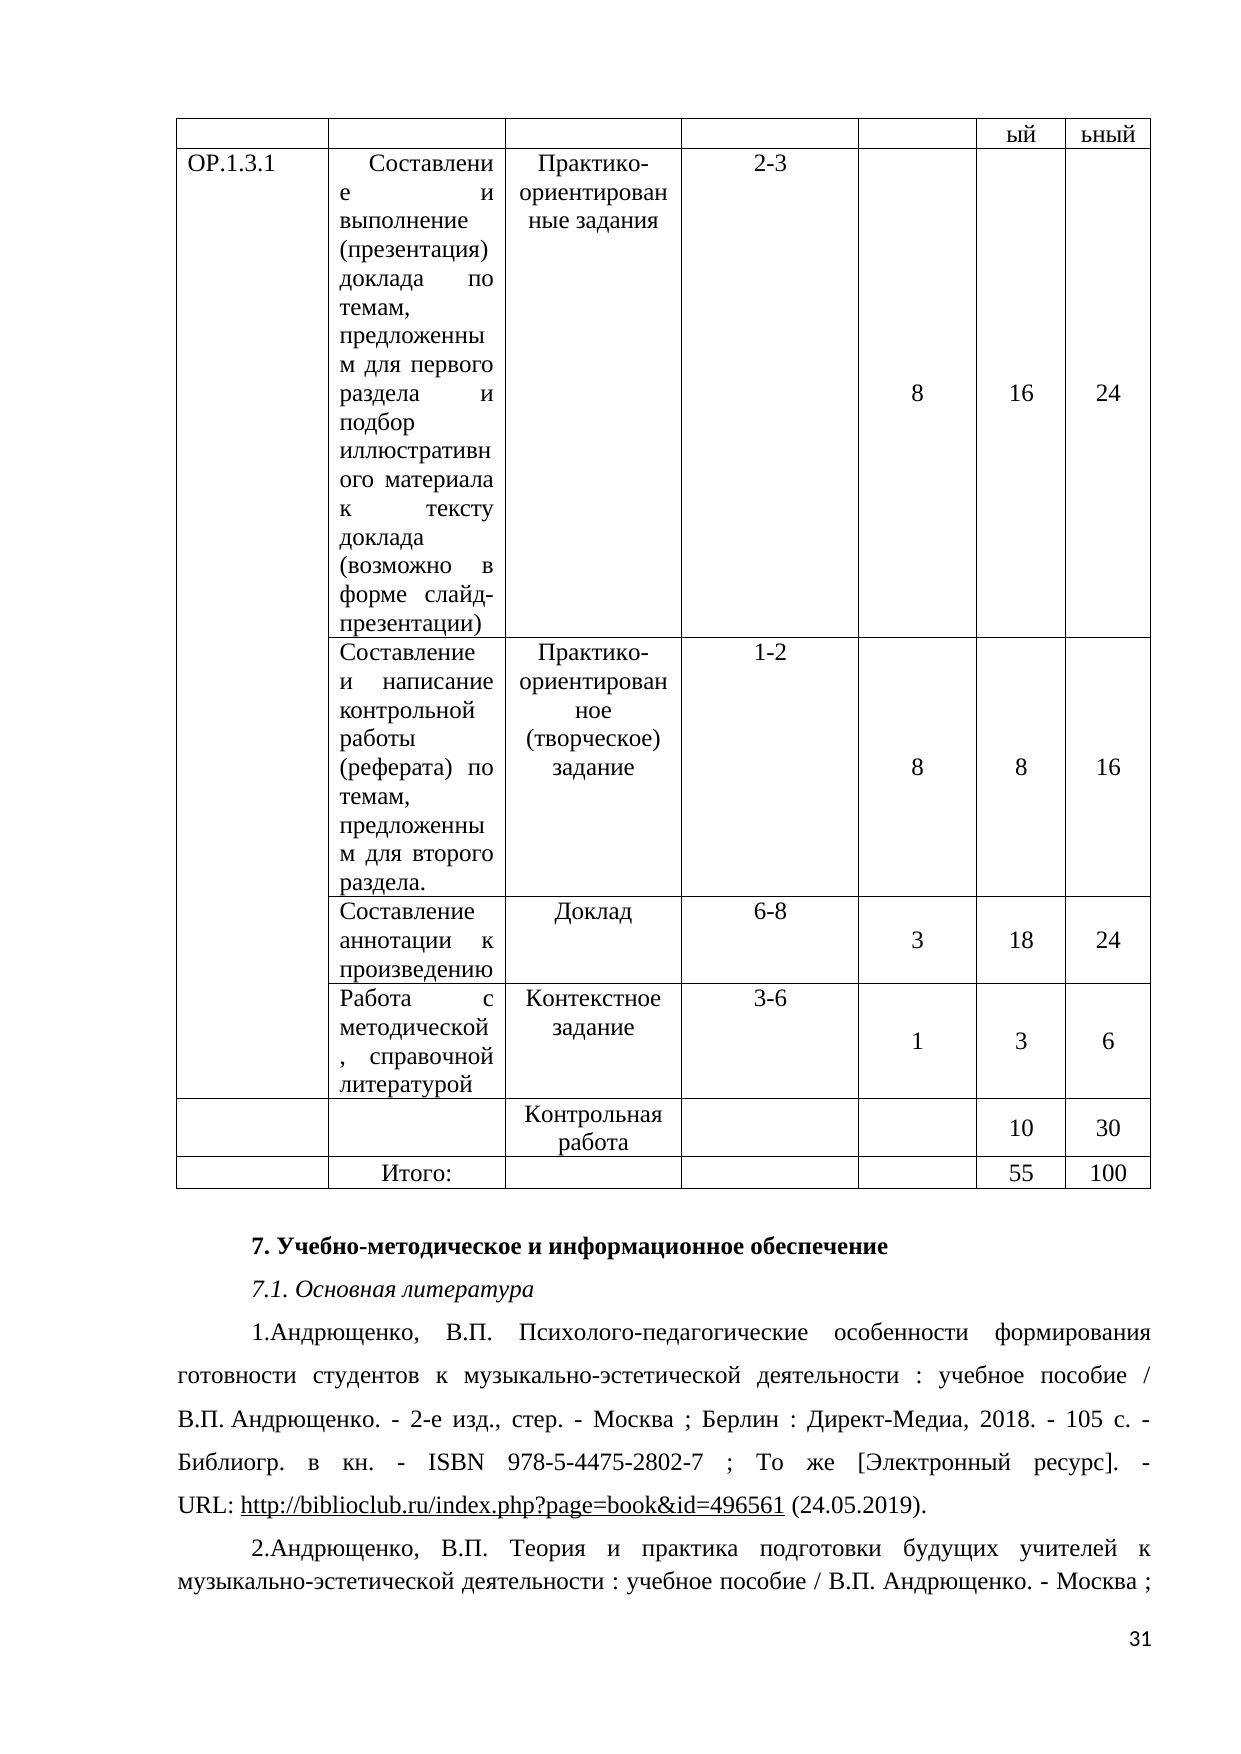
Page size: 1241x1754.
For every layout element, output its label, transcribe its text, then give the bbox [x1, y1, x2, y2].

table_cell Составление и выполнение (презентация) доклада по темам, предложенным для первого раздела и подбор иллюстративного материала к тексту доклада (возможно в форме слайд-презентации) [329, 149, 505, 637]
text 1.Андрющенко, В.П. Психолого-педагогические особенности формирования готовности студентов к музыкально-эстетической деятельности : учебное пособие / В.П. Андрющенко. - 2-е изд., стер. - Москва ; Берлин : Директ-Медиа, 2018. - 105 с. - Библиогр. в кн. - ISBN 978-5-4475-2802-7 ; То же [Электронный ресурс]. - URL: http://biblioclub.ru/index.php?page=book&id=496561 (24.05.2019). [177, 1317, 1152, 1519]
table_cell [177, 1099, 328, 1156]
table_cell 3-6 [682, 984, 858, 1098]
table_cell 16 [1066, 638, 1150, 896]
table_cell [329, 1099, 505, 1156]
table_cell Итого: [329, 1157, 505, 1187]
table_cell 6 [1066, 984, 1150, 1098]
table_cell Минимальный [977, 119, 1065, 147]
table_cell 8 [977, 638, 1065, 896]
table_cell 24 [1066, 149, 1150, 637]
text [177, 1533, 1152, 1595]
table_cell 8 [859, 638, 976, 896]
table_cell 3 [977, 984, 1065, 1098]
table_cell Составление и написание контрольной работы (реферата) по темам, предложенным для второго раздела. [329, 638, 505, 896]
text 7. Учебно-методическое и информационное обеспечение [177, 1231, 1152, 1260]
table_cell 1-2 [682, 638, 858, 896]
table_cell 2-3 [682, 149, 858, 637]
table_cell [859, 1099, 976, 1156]
table_cell 24 [1066, 897, 1150, 983]
table_cell 18 [977, 897, 1065, 983]
table_cell Составление аннотации к произведению [329, 897, 505, 983]
table_cell 6-8 [682, 897, 858, 983]
table_cell 10 [977, 1099, 1065, 1156]
table_cell [506, 1157, 681, 1187]
table_cell 16 [977, 149, 1065, 637]
table_cell [177, 1157, 328, 1187]
table_cell [682, 1099, 858, 1156]
table_cell [682, 1157, 858, 1187]
table_cell 30 [1066, 1099, 1150, 1156]
text 7.1. Основная литература [177, 1274, 1152, 1303]
table_cell Контекстное задание [506, 984, 681, 1098]
table_cell 8 [859, 149, 976, 637]
table_cell 3 [859, 897, 976, 983]
table_cell Контрольная работа [506, 1099, 681, 1156]
table_cell Максимальный [1066, 119, 1150, 147]
table_cell Доклад [506, 897, 681, 983]
table_cell 55 [977, 1157, 1065, 1187]
table_cell Работа с методической, справочной литературой [329, 984, 505, 1098]
table_cell 1 [859, 984, 976, 1098]
table_cell Практико-ориентированное (творческое) задание [506, 638, 681, 896]
table_cell ОР.1.3.1 [177, 149, 328, 1098]
table_cell 100 [1066, 1157, 1150, 1187]
table_cell [859, 1157, 976, 1187]
table_cell Практико-ориентированные задания [506, 149, 681, 637]
